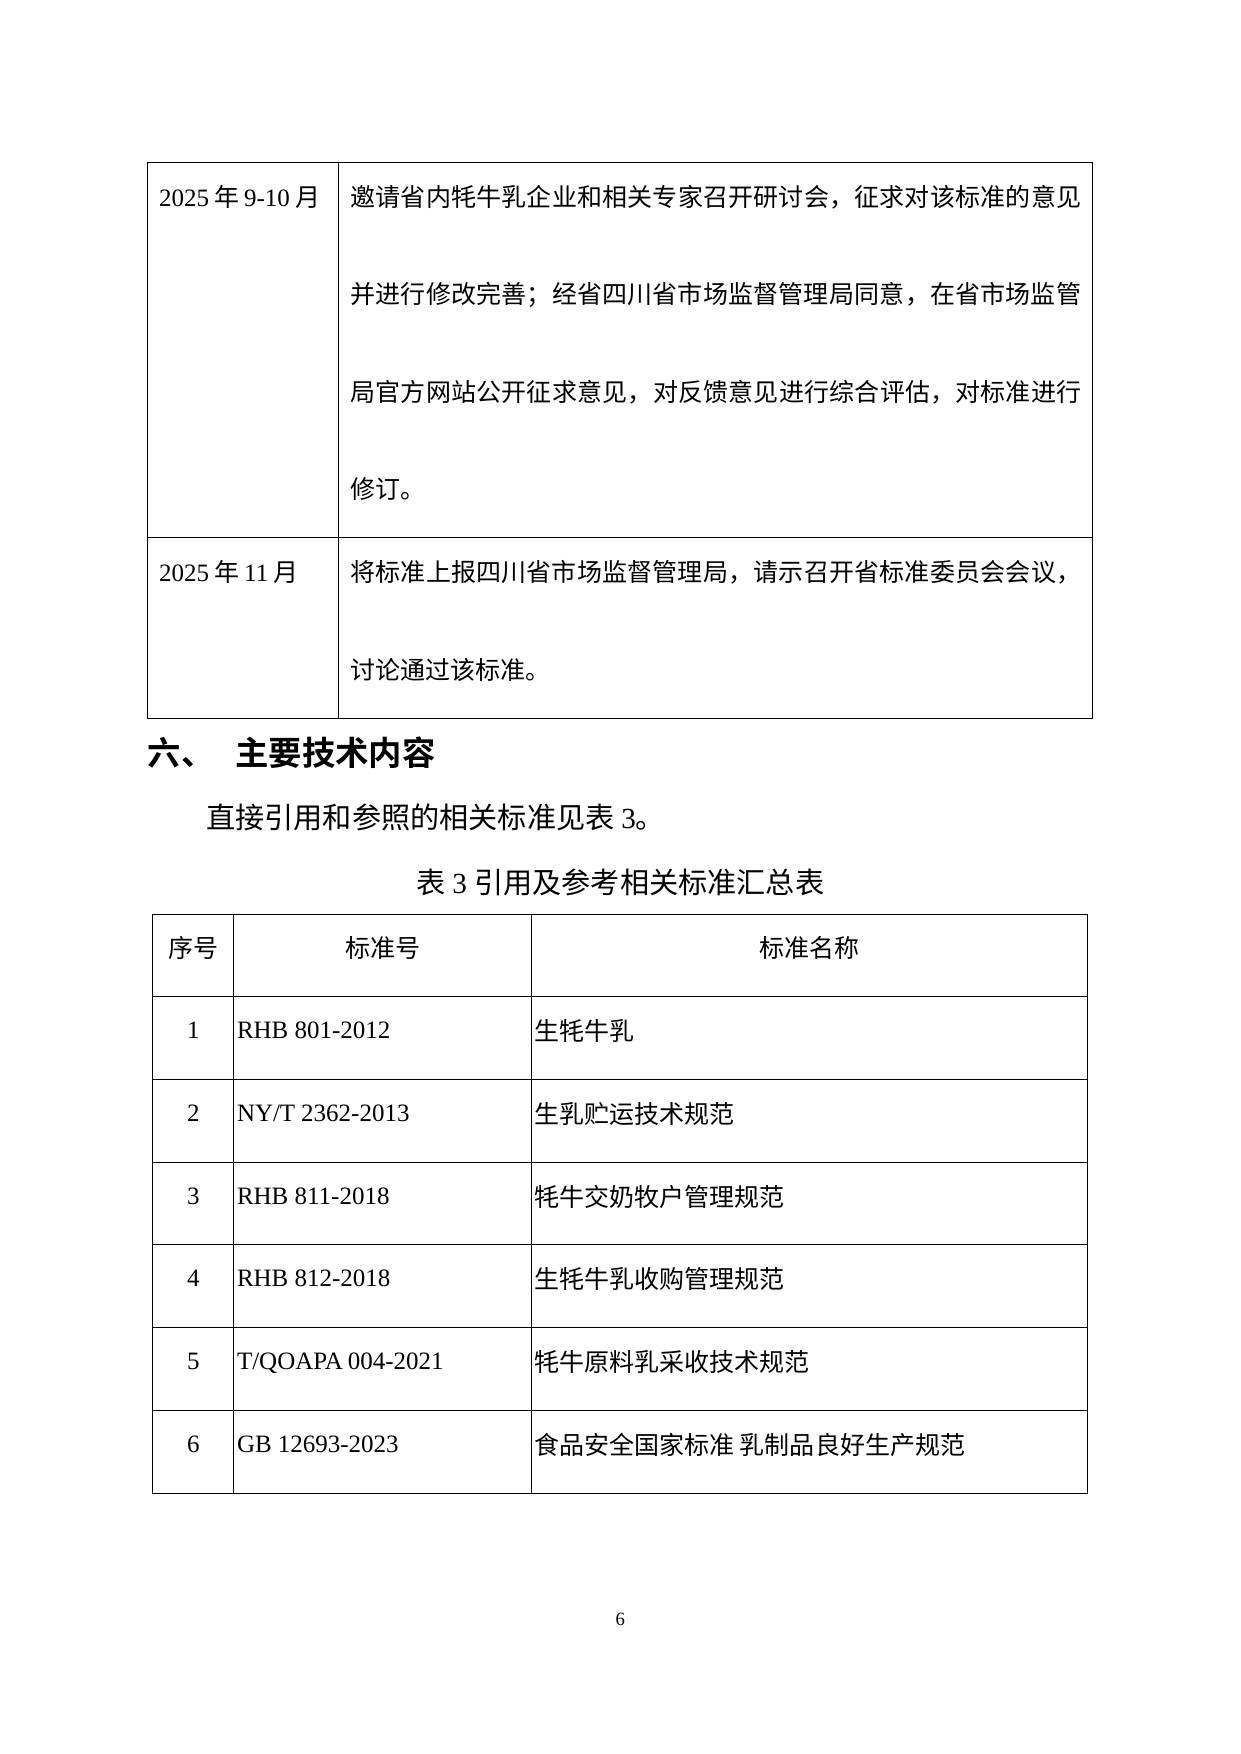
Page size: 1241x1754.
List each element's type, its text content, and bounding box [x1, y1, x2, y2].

table_header 序号 [153, 915, 233, 996]
table_cell 5 [153, 1328, 233, 1410]
table_cell GB 12693-2023 [234, 1411, 531, 1492]
text 表 3 引用及参考相关标准汇总表 [148, 848, 1092, 913]
table_cell 生牦牛乳收购管理规范 [532, 1245, 1087, 1327]
table_cell NY/T 2362-2013 [234, 1080, 531, 1162]
table_cell 将标准上报四川省市场监督管理局，请示召开省标准委员会会议，讨论通过该标准。 [339, 538, 1092, 717]
table_cell 4 [153, 1245, 233, 1327]
table_cell RHB 801-2012 [234, 997, 531, 1079]
text 直接引用和参照的相关标准见表 3。 [148, 783, 1092, 848]
table_cell RHB 812-2018 [234, 1245, 531, 1327]
table_header 标准号 [234, 915, 531, 996]
table_cell RHB 811-2018 [234, 1163, 531, 1244]
table_cell 牦牛原料乳采收技术规范 [532, 1328, 1087, 1410]
table_header 标准名称 [532, 915, 1087, 996]
table_cell 邀请省内牦牛乳企业和相关专家召开研讨会，征求对该标准的意见并进行修改完善；经省四川省市场监督管理局同意，在省市场监管局官方网站公开征求意见，对反馈意见进行综合评估，对标准进行修订。 [339, 163, 1092, 537]
table_cell 2 [153, 1080, 233, 1162]
table_cell 1 [153, 997, 233, 1079]
table_cell 生牦牛乳 [532, 997, 1087, 1079]
table_cell 2025年11月 [148, 538, 338, 717]
table_cell 食品安全国家标准 乳制品良好生产规范 [532, 1411, 1087, 1492]
table_cell 生乳贮运技术规范 [532, 1080, 1087, 1162]
table_cell 6 [153, 1411, 233, 1492]
list 主要技术内容 [148, 719, 1092, 783]
table_cell 3 [153, 1163, 233, 1244]
table_cell 2025年9-10月 [148, 163, 338, 537]
table_cell T/QOAPA 004-2021 [234, 1328, 531, 1410]
table_cell 牦牛交奶牧户管理规范 [532, 1163, 1087, 1244]
